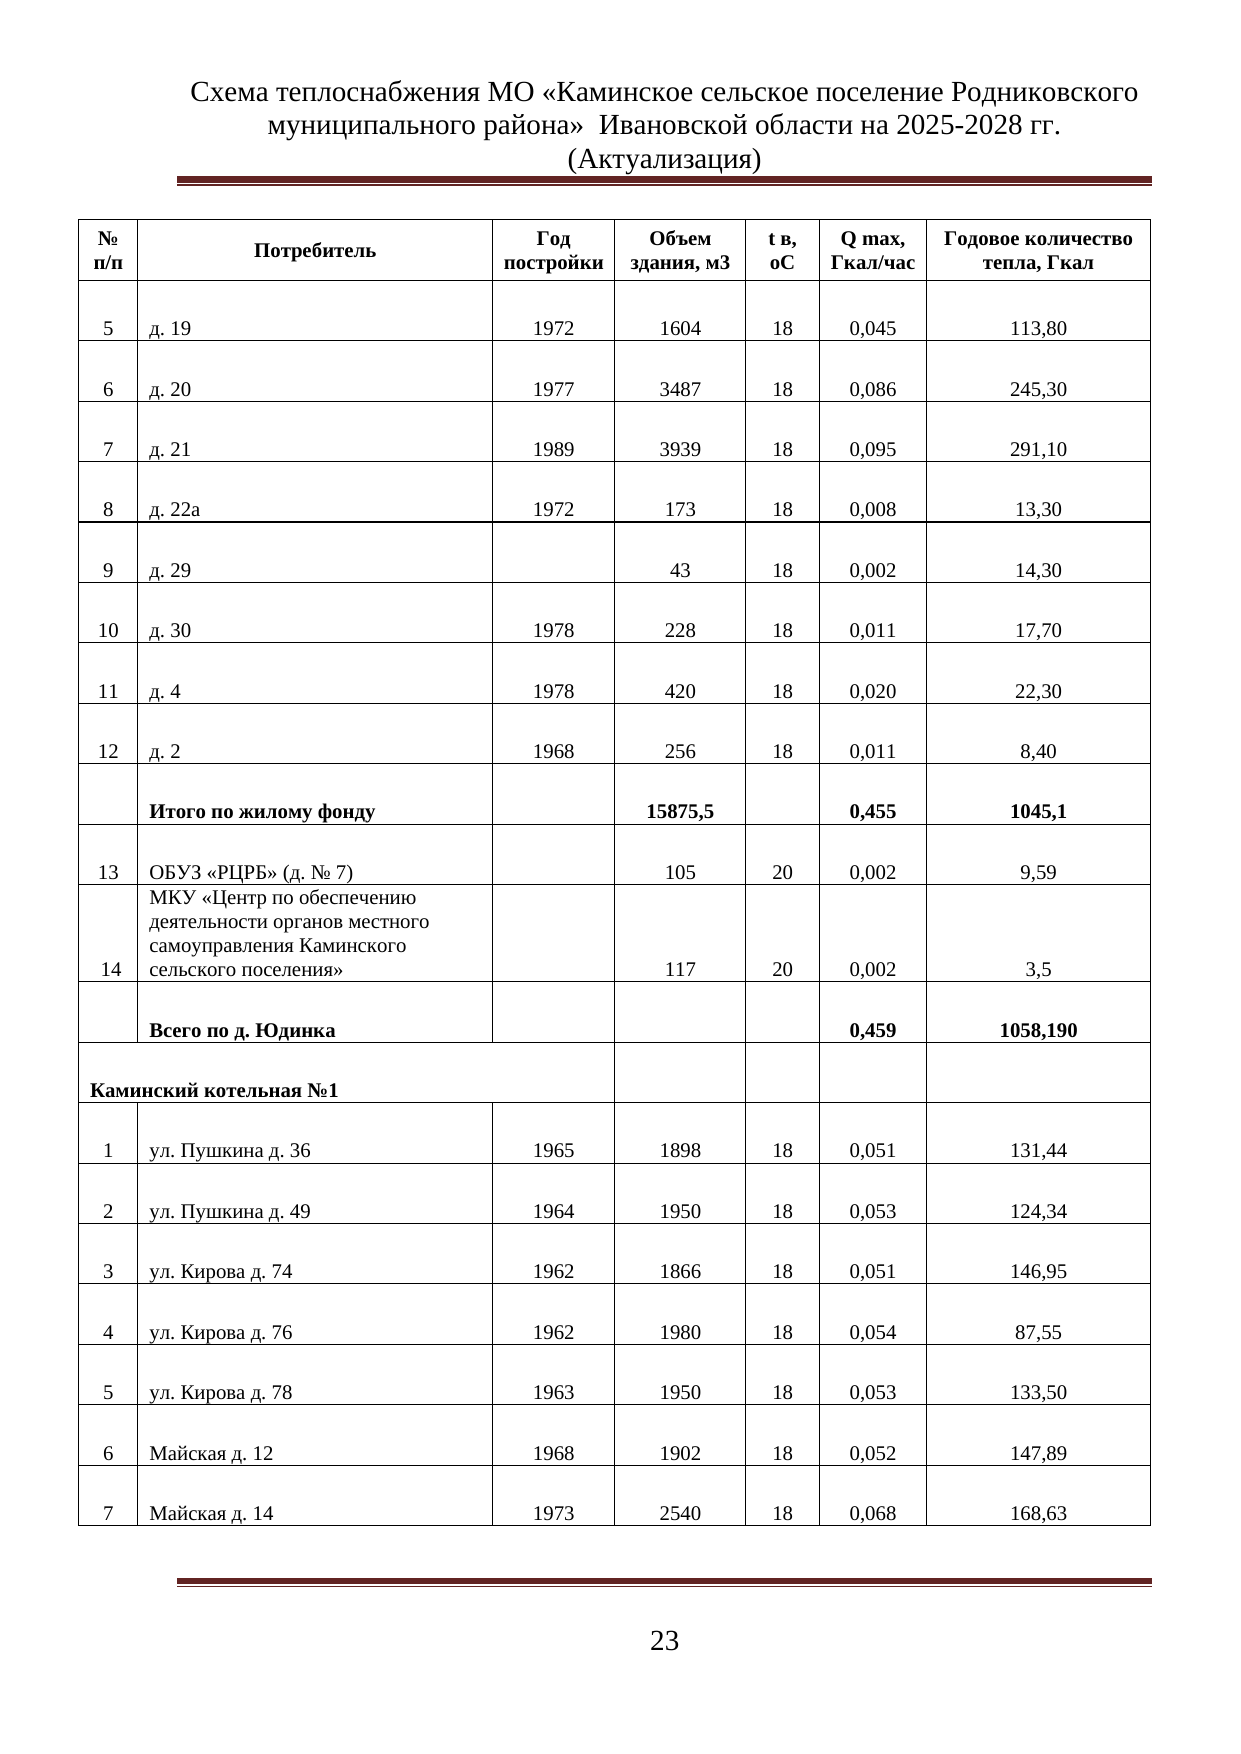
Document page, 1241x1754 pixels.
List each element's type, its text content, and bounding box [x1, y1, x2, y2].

table_cell [493, 523, 614, 582]
table_cell 173 [615, 462, 745, 521]
table_cell 146,95 [927, 1224, 1150, 1283]
table_cell ОБУЗ «РЦРБ» (д. № 7) [138, 825, 492, 884]
table_cell 3,5 [927, 885, 1150, 981]
table_cell 5 [79, 1345, 137, 1404]
table_cell 8 [79, 462, 137, 521]
table_cell д. 2 [138, 704, 492, 763]
table_cell [820, 1043, 926, 1102]
table_cell 256 [615, 704, 745, 763]
table_cell 43 [615, 523, 745, 582]
table_cell ул. Пушкина д. 36 [138, 1103, 492, 1162]
table_cell 18 [746, 402, 819, 461]
table_cell [615, 1043, 745, 1102]
table_cell д. 20 [138, 341, 492, 401]
table_cell 0,455 [820, 764, 926, 823]
table_cell МКУ «Центр по обеспечению деятельности органов местного самоуправления Каминского сельского поселения» [138, 885, 492, 981]
table_cell 18 [746, 643, 819, 703]
table_cell [746, 982, 819, 1042]
table_cell 6 [79, 1405, 137, 1464]
table_cell 0,052 [820, 1405, 926, 1464]
table_cell 8,40 [927, 704, 1150, 763]
table_cell 14,30 [927, 523, 1150, 582]
table_cell 18 [746, 583, 819, 642]
table_cell ул. Пушкина д. 49 [138, 1164, 492, 1223]
table_cell д. 21 [138, 402, 492, 461]
table_cell 1604 [615, 281, 745, 340]
table_cell 20 [746, 885, 819, 981]
table_cell 13,30 [927, 462, 1150, 521]
table_cell 0,095 [820, 402, 926, 461]
table_cell 105 [615, 825, 745, 884]
table_header Потребитель [138, 220, 492, 280]
table_header № п/п [79, 220, 137, 280]
table_cell 18 [746, 1284, 819, 1344]
table_cell 0,053 [820, 1164, 926, 1223]
table_cell 0,011 [820, 704, 926, 763]
table_cell 124,34 [927, 1164, 1150, 1223]
table_cell 3 [79, 1224, 137, 1283]
table_header Q max, Гкал/час [820, 220, 926, 280]
table_cell 0,011 [820, 583, 926, 642]
table_cell [493, 982, 614, 1042]
table_cell 7 [79, 1466, 137, 1525]
table_cell 245,30 [927, 341, 1150, 401]
table_header Год постройки [493, 220, 614, 280]
table_cell 0,002 [820, 825, 926, 884]
table_cell 1962 [493, 1224, 614, 1283]
table_cell 1950 [615, 1345, 745, 1404]
table_cell 1898 [615, 1103, 745, 1162]
table_cell 18 [746, 1405, 819, 1464]
table_cell 0,054 [820, 1284, 926, 1344]
table_cell 228 [615, 583, 745, 642]
table_cell [79, 982, 137, 1042]
table_cell 0,045 [820, 281, 926, 340]
table_cell 1902 [615, 1405, 745, 1464]
table_cell 18 [746, 1345, 819, 1404]
table_cell 15875,5 [615, 764, 745, 823]
table_cell 10 [79, 583, 137, 642]
table_cell д. 30 [138, 583, 492, 642]
table_cell 1950 [615, 1164, 745, 1223]
table_cell [927, 1043, 1150, 1102]
table_cell 1964 [493, 1164, 614, 1223]
table_cell д. 29 [138, 523, 492, 582]
table_cell 0,068 [820, 1466, 926, 1525]
table_cell 0,002 [820, 523, 926, 582]
table_cell [746, 1043, 819, 1102]
table_cell д. 19 [138, 281, 492, 340]
table_cell 0,053 [820, 1345, 926, 1404]
table_cell 20 [746, 825, 819, 884]
table_cell 0,459 [820, 982, 926, 1042]
table_cell 14 [79, 885, 137, 981]
table_cell 18 [746, 1103, 819, 1162]
table_cell 1962 [493, 1284, 614, 1344]
table_header t в, оС [746, 220, 819, 280]
table_cell 1968 [493, 704, 614, 763]
table_cell 18 [746, 341, 819, 401]
table_cell 17,70 [927, 583, 1150, 642]
table_cell 0,020 [820, 643, 926, 703]
table_cell 1866 [615, 1224, 745, 1283]
table_cell 22,30 [927, 643, 1150, 703]
table_cell 13 [79, 825, 137, 884]
table_cell 1968 [493, 1405, 614, 1464]
table_cell 0,051 [820, 1224, 926, 1283]
table_cell Майская д. 14 [138, 1466, 492, 1525]
table_cell [746, 764, 819, 823]
table_cell д. 22а [138, 462, 492, 521]
table_cell Майская д. 12 [138, 1405, 492, 1464]
table_cell 1978 [493, 643, 614, 703]
table_cell 1965 [493, 1103, 614, 1162]
table_cell 12 [79, 704, 137, 763]
table_cell [493, 885, 614, 981]
table_cell 1972 [493, 462, 614, 521]
table_header Годовое количество тепла, Гкал [927, 220, 1150, 280]
table_cell 18 [746, 1224, 819, 1283]
table_cell 1973 [493, 1466, 614, 1525]
table_cell 131,44 [927, 1103, 1150, 1162]
table_cell 1977 [493, 341, 614, 401]
table_cell 18 [746, 523, 819, 582]
table_cell 18 [746, 462, 819, 521]
table_cell 1 [79, 1103, 137, 1162]
table_cell 1963 [493, 1345, 614, 1404]
table_cell 18 [746, 281, 819, 340]
table_header Объем здания, м3 [615, 220, 745, 280]
table_cell 1989 [493, 402, 614, 461]
table_cell 1978 [493, 583, 614, 642]
table_cell 87,55 [927, 1284, 1150, 1344]
table_cell ул. Кирова д. 78 [138, 1345, 492, 1404]
table_cell 3487 [615, 341, 745, 401]
table_cell 1058,190 [927, 982, 1150, 1042]
table_cell 0,051 [820, 1103, 926, 1162]
table_cell 1045,1 [927, 764, 1150, 823]
table_cell 291,10 [927, 402, 1150, 461]
table_cell 4 [79, 1284, 137, 1344]
table_cell [493, 825, 614, 884]
table_cell 117 [615, 885, 745, 981]
table_cell Всего по д. Юдинка [138, 982, 492, 1042]
table_cell 1972 [493, 281, 614, 340]
table_cell 0,002 [820, 885, 926, 981]
table_cell 133,50 [927, 1345, 1150, 1404]
table_cell 147,89 [927, 1405, 1150, 1464]
table_cell 3939 [615, 402, 745, 461]
table_cell 5 [79, 281, 137, 340]
table_cell [615, 982, 745, 1042]
table_cell 6 [79, 341, 137, 401]
table_cell 18 [746, 1466, 819, 1525]
table_cell 18 [746, 1164, 819, 1223]
table_cell 0,086 [820, 341, 926, 401]
table_cell д. 4 [138, 643, 492, 703]
table_cell 11 [79, 643, 137, 703]
table_cell [493, 764, 614, 823]
table_cell 168,63 [927, 1466, 1150, 1525]
table_cell 18 [746, 704, 819, 763]
table_cell 2 [79, 1164, 137, 1223]
table_cell 1980 [615, 1284, 745, 1344]
table_cell 0,008 [820, 462, 926, 521]
table_cell 9 [79, 523, 137, 582]
table_cell 2540 [615, 1466, 745, 1525]
table_cell ул. Кирова д. 76 [138, 1284, 492, 1344]
table_cell 9,59 [927, 825, 1150, 884]
table_cell 113,80 [927, 281, 1150, 340]
table_cell 420 [615, 643, 745, 703]
table_cell Итого по жилому фонду [138, 764, 492, 823]
table_cell ул. Кирова д. 74 [138, 1224, 492, 1283]
table_cell Каминский котельная №1 [79, 1043, 614, 1102]
table_cell 7 [79, 402, 137, 461]
table_cell [79, 764, 137, 823]
